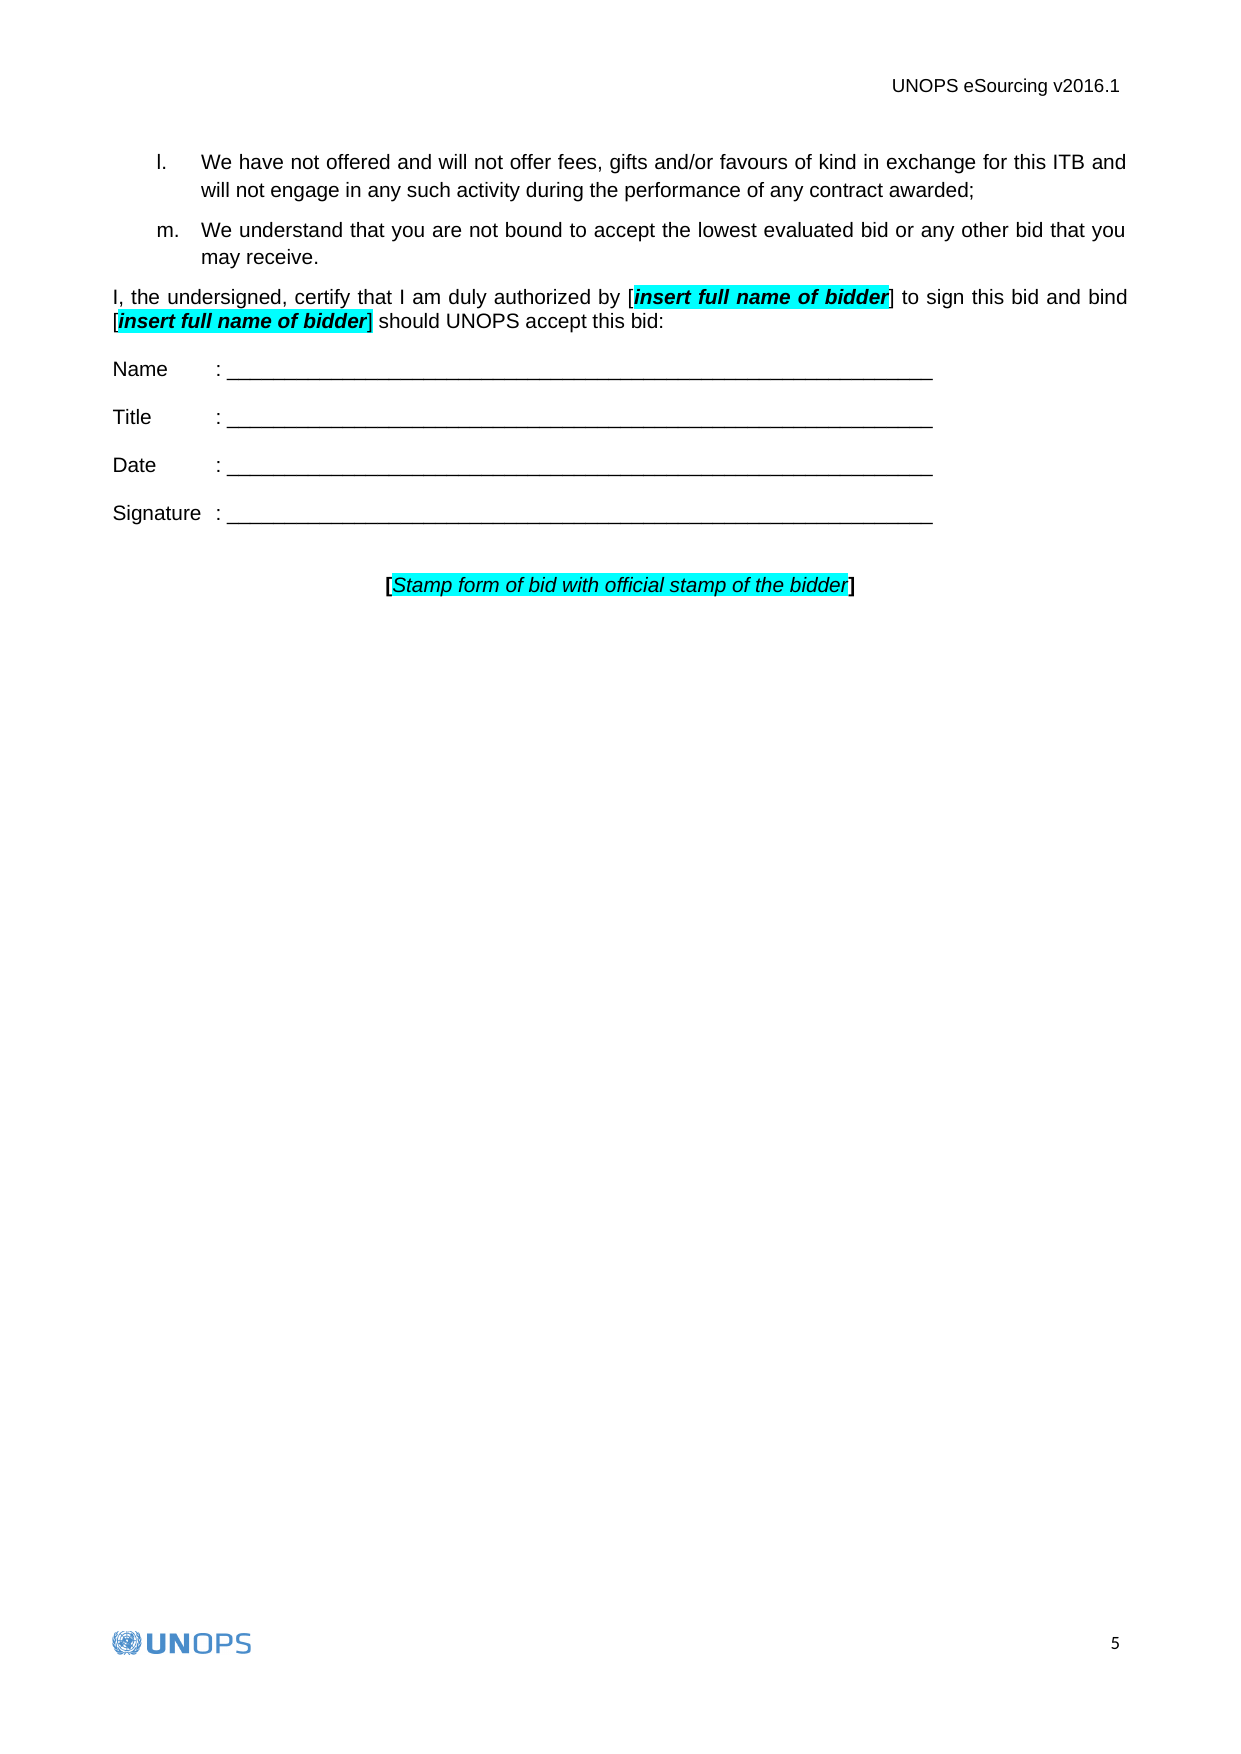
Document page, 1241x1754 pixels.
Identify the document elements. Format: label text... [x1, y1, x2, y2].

text [Stamp form of bid with official stamp of the bidder] [112, 572, 1128, 596]
text Date : _____________________________________________________________ [112, 453, 1128, 477]
picture [112, 1631, 251, 1655]
text Title : _____________________________________________________________ [112, 405, 1128, 429]
list We have not offered and will not offer fees, gifts and/or favours of kind in exchange for this ITB and will not engage in any such activity during the performance of any contract awarded; [156, 150, 1128, 201]
text I, the undersigned, certify that I am duly authorized by [insert full name of bidder] to sign this bid and bind [insert full name of bidder] should UNOPS accept this bid: [112, 285, 1128, 333]
list We understand that you are not bound to accept the lowest evaluated bid or any other bid that you may receive. [156, 217, 1128, 269]
text Name : _____________________________________________________________ [112, 357, 1128, 381]
text Signature : _____________________________________________________________ [112, 501, 1128, 524]
